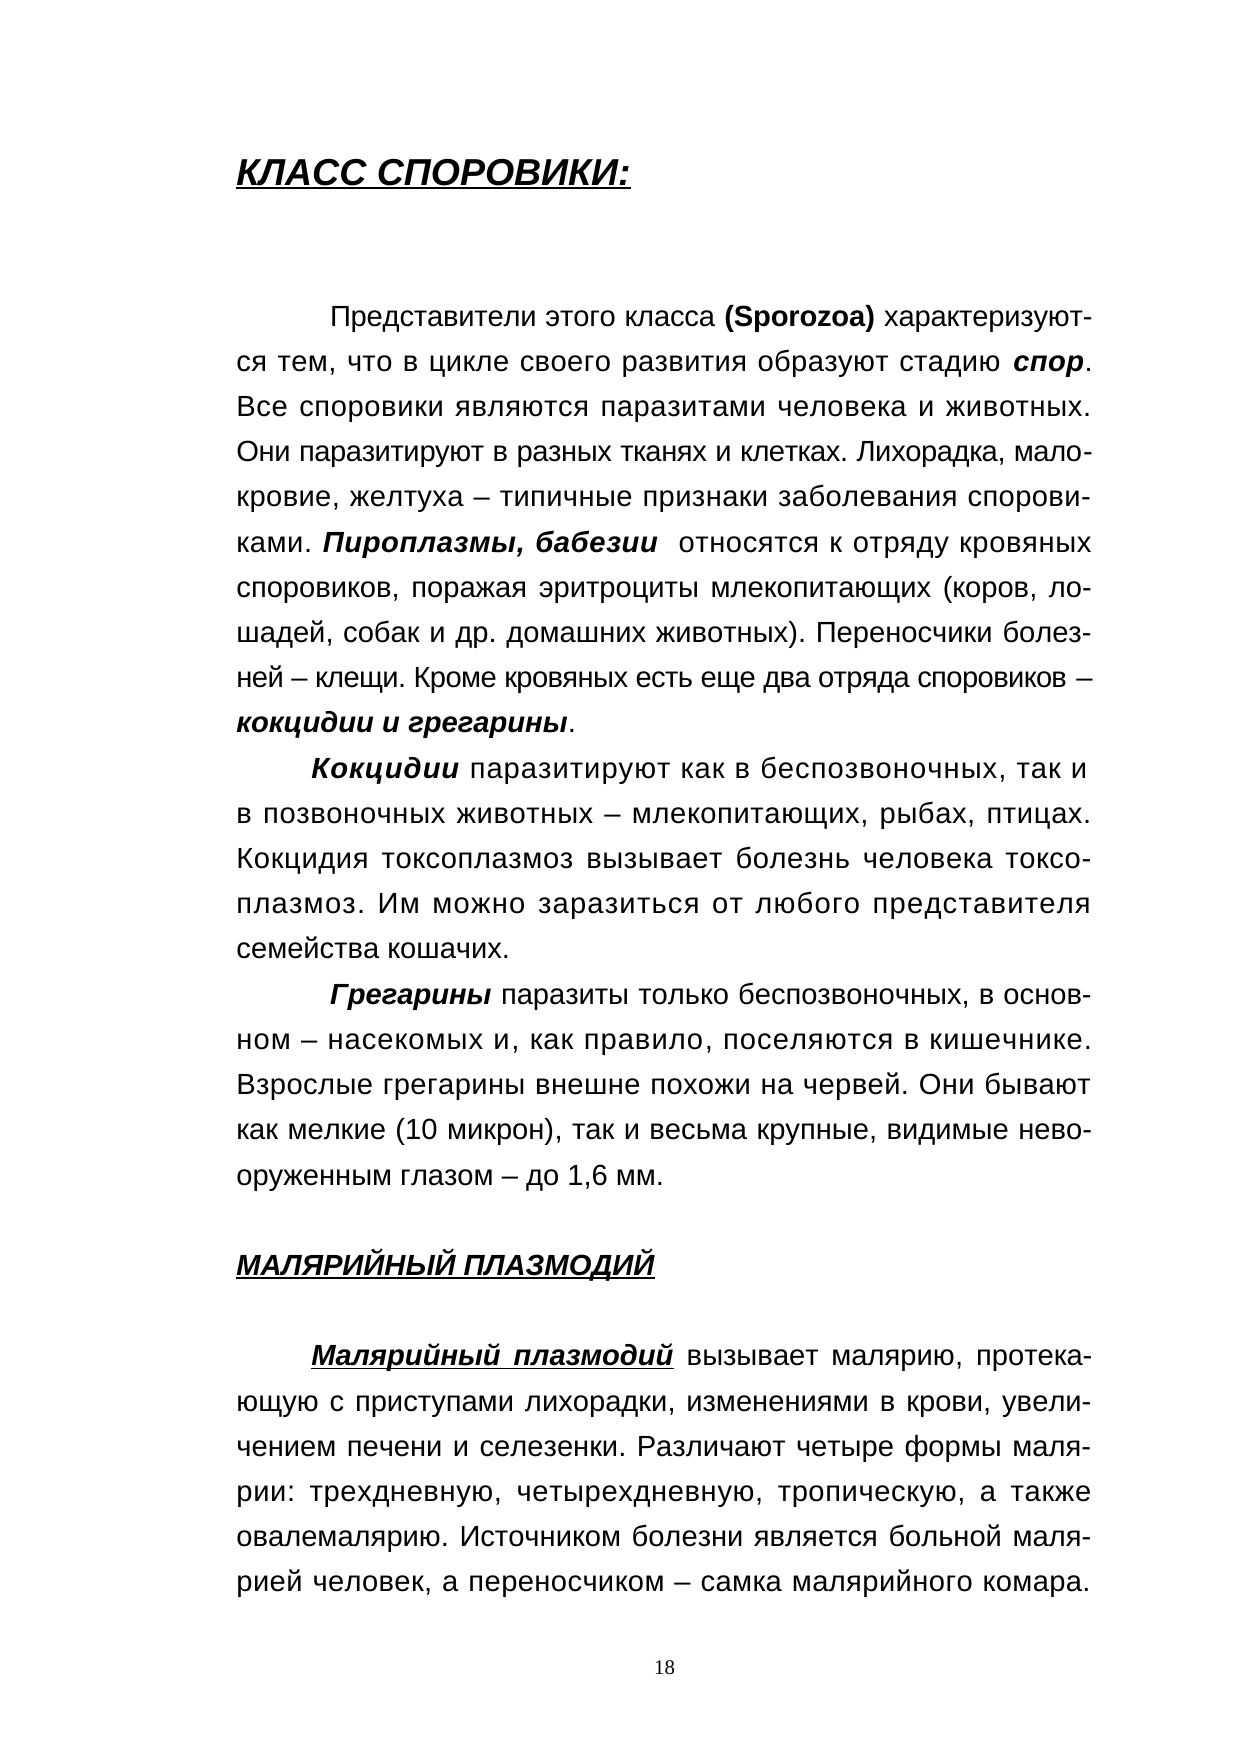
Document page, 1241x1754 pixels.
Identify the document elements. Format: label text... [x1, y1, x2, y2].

text Кокцидии паразитируют как в беспозвоночных, так и [236, 751, 1092, 784]
text Представители этого класса (Sporozoa) характеризуют-ся тем, что в цикле своего развития образуют стадию спор. Все споровики являются паразитами человека и животных. Они паразитируют в разных тканях и клетках. Лихорадка, мало-кровие, желтуха – типичные признаки заболевания спорови-ками. Пироплазмы, бабезии относятся к отряду кровяных споровиков, поражая эритроциты млекопитающих (коров, ло-шадей, собак и др. домашних животных). Переносчики болез-ней – клещи. Кроме кровяных есть еще два отряда споровиков – кокцидии и грегарины. [236, 298, 1092, 739]
text КЛАСС СПОРОВИКИ: [236, 150, 1092, 193]
text в позвоночных животных – млекопитающих, рыбах, птицах. Кокцидия токсоплазмоз вызывает болезнь человека токсо-плазмоз. Им можно заразиться от любого представителя семейства кошачих. [236, 796, 1092, 965]
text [236, 1338, 1092, 1598]
text МАЛЯРИЙНЫЙ ПЛАЗМОДИЙ [236, 1248, 1092, 1281]
text Грегарины паразиты только беспозвоночных, в основ-ном – насекомых и, как правило, поселяются в кишечнике. Взрослые грегарины внешне похожи на червей. Они бывают как мелкие (10 микрон), так и весьма крупные, видимые нево-оруженным глазом – до 1,6 мм. [236, 977, 1092, 1191]
